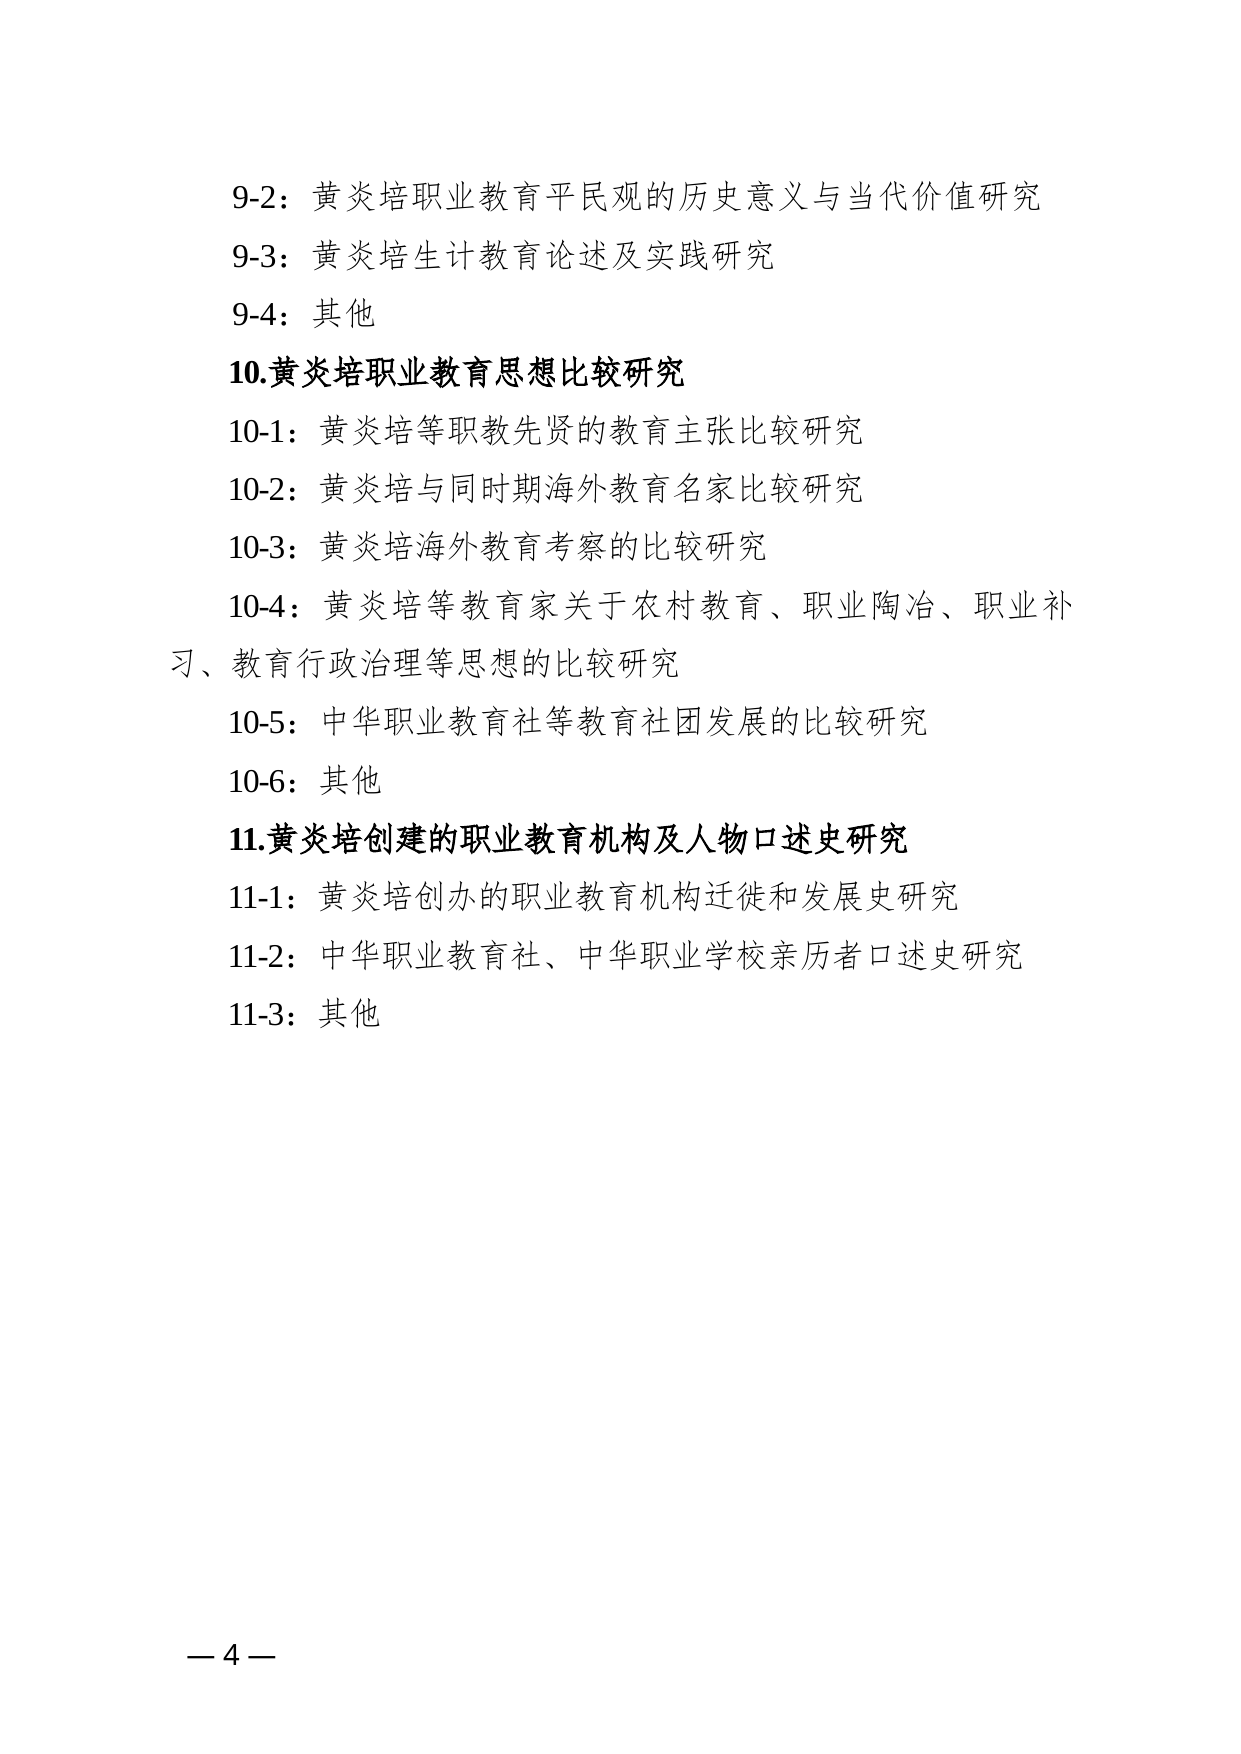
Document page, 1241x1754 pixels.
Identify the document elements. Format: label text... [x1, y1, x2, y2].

text 9-2：黄炎培职业教育平民观的历史意义与当代价值研究 [165, 162, 1075, 220]
text 11-1：黄炎培创办的职业教育机构迁徙和发展史研究 [165, 862, 1075, 920]
text 11.黄炎培创建的职业教育机构及人物口述史研究 [165, 804, 1075, 862]
text 10.黄炎培职业教育思想比较研究 [165, 337, 1075, 395]
text 11-3：其他 [165, 979, 1075, 1037]
text 9-4：其他 [165, 279, 1075, 337]
text 9-3：黄炎培生计教育论述及实践研究 [165, 220, 1075, 279]
text 10-1：黄炎培等职教先贤的教育主张比较研究 [165, 395, 1075, 454]
text 10-5：中华职业教育社等教育社团发展的比较研究 [165, 687, 1075, 745]
text 11-2：中华职业教育社、中华职业学校亲历者口述史研究 [165, 920, 1075, 979]
text 10-6：其他 [165, 745, 1075, 804]
text 10-4：黄炎培等教育家关于农村教育、职业陶冶、职业补习、教育行政治理等思想的比较研究 [165, 570, 1075, 687]
text 10-2：黄炎培与同时期海外教育名家比较研究 [165, 454, 1075, 512]
text 10-3：黄炎培海外教育考察的比较研究 [165, 512, 1075, 570]
